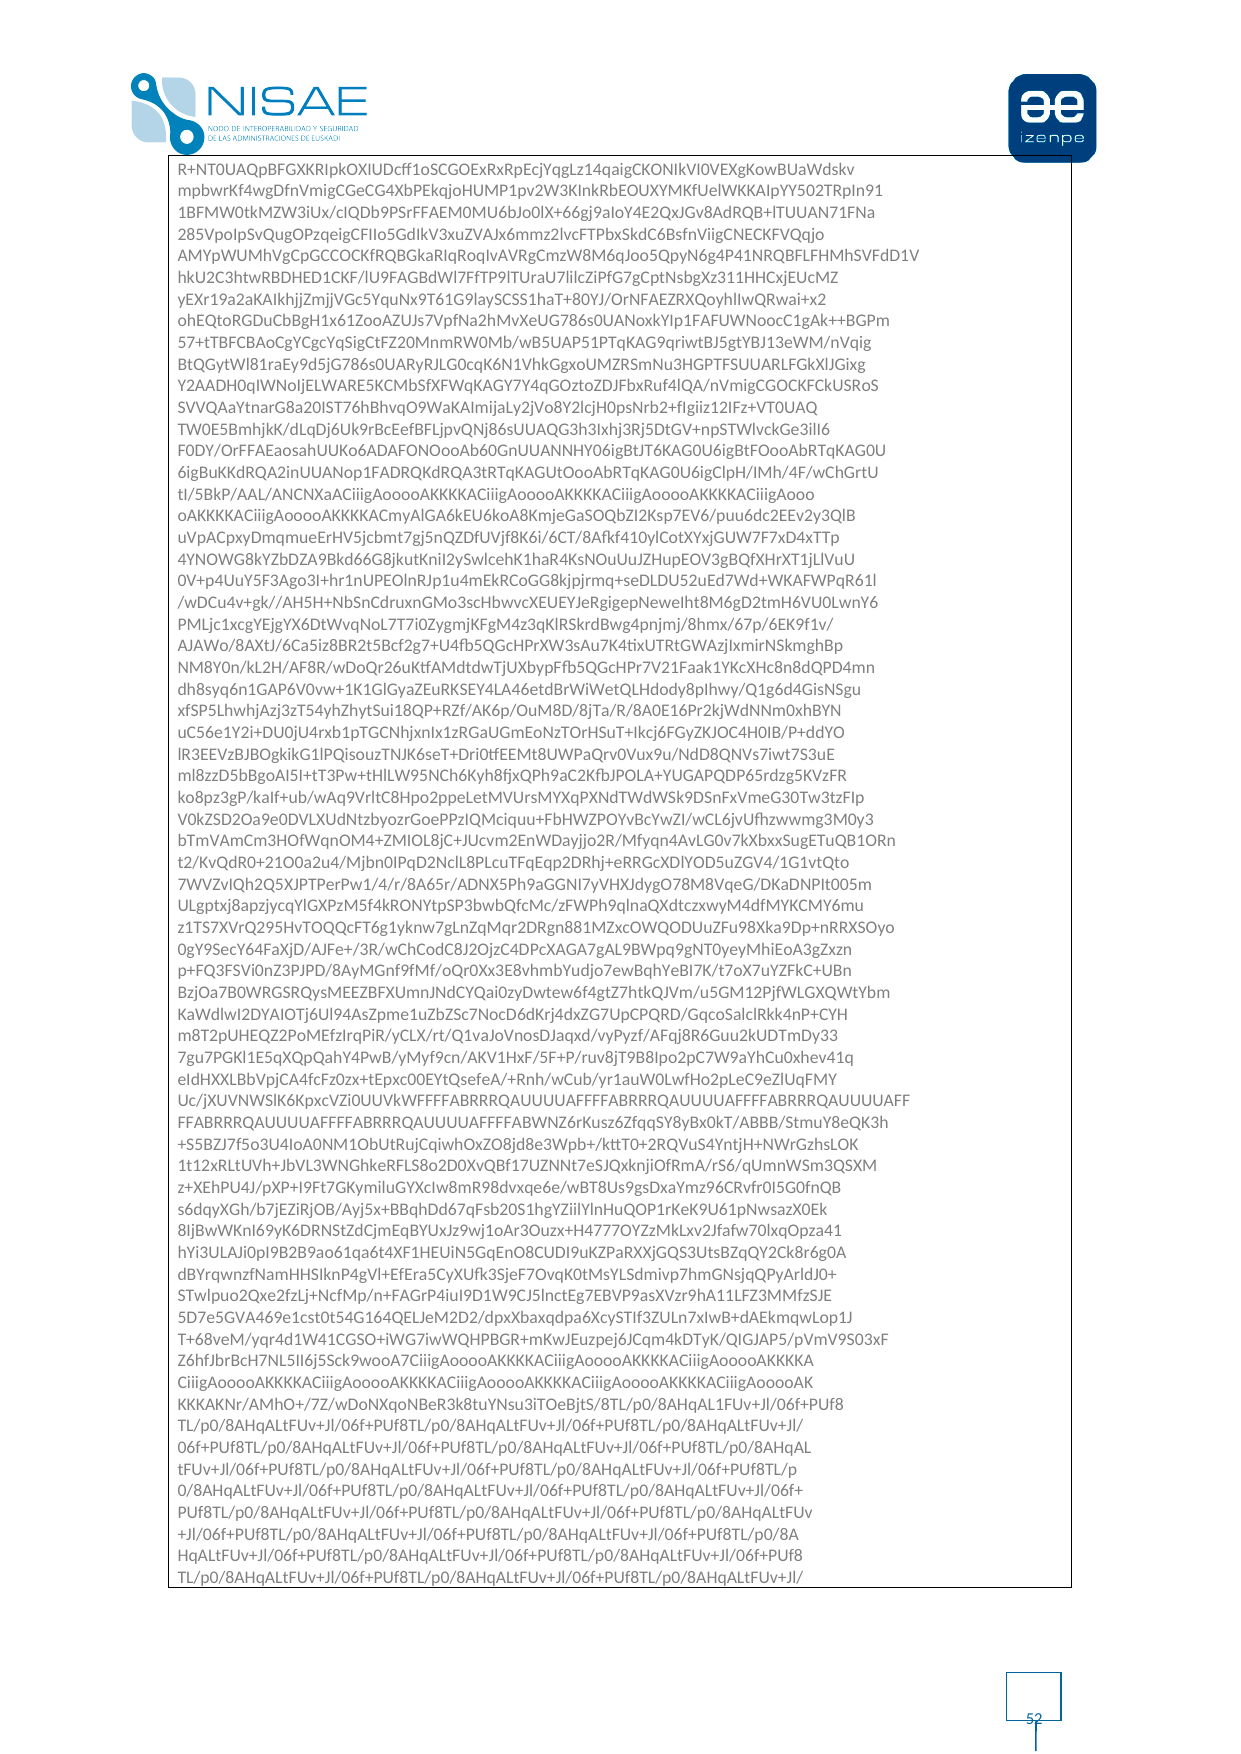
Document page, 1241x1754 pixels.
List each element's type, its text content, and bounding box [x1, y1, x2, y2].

text t2/KvQdR0+21O0a2u4/Mjbn0IPqD2NclL8PLcuTFqEqp2DRhj+eRRGcXDlYOD5uZGV4/1G1vtQto [177, 851, 1063, 873]
text PMLjc1xcgYEjgYX6DtWvqNoL7T7i0ZygmjKFgM4z3qKlRSkrdBwg4pnjmj/8hmx/67p/6EK9f1v/ [177, 613, 1063, 634]
text TL/p0/8AHqALtFUv+Jl/06f+PUf8TL/p0/8AHqALtFUv+Jl/06f+PUf8TL/p0/8AHqALtFUv+Jl/ [177, 1414, 1063, 1436]
text 1t12xRLtUVh+JbVL3WNGhkeRFLS8o2D0XvQBf17UZNNt7eSJQxknjiOfRmA/rS6/qUmnWSm3QSXM [177, 1154, 1063, 1176]
text 0gY9SecY64FaXjD/AJFe+/3R/wChCodC8J2OjzC4DPcXAGA7gAL9BWpq9gNT0yeyMhiEoA3gZxzn [177, 938, 1063, 959]
text 0V+p4UuY5F3Ago3I+hr1nUPEOlnRJp1u4mEkRCoGG8kjpjrmq+seDLDU52uEd7Wd+WKAFWPqR61l [177, 569, 1063, 591]
text ohEQtoRGDuCbBgH1x61ZooAZUJs7VpfNa2hMvXeUG786s0UANoxkYIp1FAFUWNoocC1gAk++BGPm [177, 309, 1063, 331]
text CiiigAooooAKKKKACiiigAooooAKKKKACiiigAooooAKKKKACiiigAooooAKKKKACiiigAooooAK [177, 1371, 1063, 1393]
text TL/p0/8AHqALtFUv+Jl/06f+PUf8TL/p0/8AHqALtFUv+Jl/06f+PUf8TL/p0/8AHqALtFUv+Jl/ [177, 1566, 1063, 1587]
text T+68veM/yqr4d1W41CGSO+iWG7iwWQHPBGR+mKwJEuzpej6JCqm4kDTyK/QIGJAP5/pVmV9S03xF [177, 1328, 1063, 1349]
text m8T2pUHEQZ2PoMEfzIrqPiR/yCLX/rt/Q1vaJoVnosDJaqxd/vyPyzf/AFqj8R6Guu2kUDTmDy33 [177, 1024, 1063, 1046]
picture [1007, 74, 1097, 163]
text bTmVAmCm3HOfWqnOM4+ZMIOL8jC+JUcvm2EnWDayjjo2R/Mfyqn4AvLG0v7kXbxxSugETuQB1ORn [177, 829, 1063, 851]
text KaWdlwI2DYAIOTj6Ul94AsZpme1uZbZSc7NocD6dKrj4dxZG7UpCPQRD/GqcoSalclRkk4nP+CYH [177, 1003, 1063, 1024]
text 1BFMW0tkMZW3iUx/cIQDb9PSrFFAEM0MU6bJo0lX+66gj9aIoY4E2QxJGv8AdRQB+lTUUAN71FNa [177, 201, 1063, 223]
text HqALtFUv+Jl/06f+PUf8TL/p0/8AHqALtFUv+Jl/06f+PUf8TL/p0/8AHqALtFUv+Jl/06f+PUf8 [177, 1544, 1063, 1566]
text 7gu7PGKl1E5qXQpQahY4PwB/yMyf9cn/AKV1HxF/5F+P/ruv8jT9B8Ipo2pC7W9aYhCu0xhev41q [177, 1046, 1063, 1068]
text 7WVZvIQh2Q5XJPTPerPw1/4/r/8A65r/ADNX5Ph9aGGNI7yVHXJdygO78M8VqeG/DKaDNPIt005m [177, 873, 1063, 894]
text hYi3ULAJi0pI9B2B9ao61qa6t4XF1HEUiN5GqEnO8CUDI9uKZPaRXXjGQS3UtsBZqQY2Ck8r6g0A [177, 1241, 1063, 1263]
picture [149, 73, 386, 155]
text AMYpWUMhVgCpGCCOCKfRQBGkaRIqRoqIvAVRgCmzW8M6qJoo5QpyN6g4P41NRQBFLFHMhSVFdD1V [177, 244, 1063, 266]
text NM8Y0n/kL2H/AF8R/wDoQr26uKtfAMdtdwTjUXbypFfb5QGcHPr7V21Faak1YKcXHc8n8dQPD4mn [177, 656, 1063, 678]
text Uc/jXUVNWSlK6KpxcVZi0UUVkWFFFFABRRRQAUUUUAFFFFABRRRQAUUUUAFFFFABRRRQAUUUUAFF [177, 1089, 1063, 1111]
text z+XEhPU4J/pXP+I9Ft7GKymiluGYXcIw8mR98dvxqe6e/wBT8Us9gsDxaYmz96CRvfr0I5G0fnQB [177, 1176, 1063, 1198]
text 06f+PUf8TL/p0/8AHqALtFUv+Jl/06f+PUf8TL/p0/8AHqALtFUv+Jl/06f+PUf8TL/p0/8AHqAL [177, 1436, 1063, 1458]
text 285VpoIpSvQugOPzqeigCFIIo5GdIkV3xuZVAJx6mmz2lvcFTPbxSkdC6BsfnViigCNECKFVQqjo [177, 223, 1063, 244]
text Z6hfJbrBcH7NL5II6j5Sck9wooA7CiiigAooooAKKKKACiiigAooooAKKKKACiiigAooooAKKKKA [177, 1349, 1063, 1371]
text dBYrqwnzfNamHHSIknP4gVl+EfEra5CyXUfk3SjeF7OvqK0tMsYLSdmivp7hmGNsjqQPyArldJ0+ [177, 1263, 1063, 1284]
picture [139, 81, 148, 90]
text s6dqyXGh/b7jEZiRjOB/Ayj5x+BBqhDd67qFsb20S1hgYZiilYlnHuQOP1rKeK9U61pNwsazX0Ek [177, 1198, 1063, 1219]
text dh8syq6n1GAP6V0vw+1K1GlGyaZEuRKSEY4LA46etdBrWiWetQLHdody8pIhwy/Q1g6d4GisNSgu [177, 678, 1063, 699]
text BtQGytWl81raEy9d5jG786s0UARyRJLG0cqK6N1VhkGgxoUMZRSmNu3HGPTFSUUARLFGkXlJGixg [177, 353, 1063, 374]
text R+NT0UAQpBFGXKRIpkOXIUDcff1oSCGOExRxRpEcjYqgLz14qaigCKONIkVI0VEXgKowBUaWdskv [169, 156, 1071, 179]
text yEXr19a2aKAIkhjjZmjjVGc5YquNx9T61G9laySCSS1haT+80YJ/OrNFAEZRXQoyhlIwQRwai+x2 [177, 288, 1063, 309]
text xfSP5LhwhjAzj3zT54yhZhytSui18QP+RZf/AK6p/OuM8D/8jTa/R/8A0E16Pr2kjWdNNm0xhBYN [177, 699, 1063, 721]
text 5D7e5GVA469e1cst0t54G164QELJeM2D2/dpxXbaxqdpa6XcySTIf3ZULn7xIwB+dAEkmqwLop1J [177, 1306, 1063, 1328]
text 57+tTBFCBAoCgYCgcYqSigCtFZ20MnmRW0Mb/wB5UAP51PTqKAG9qriwtBJ5gtYBJ13eWM/nVqig [177, 331, 1063, 353]
text eIdHXXLBbVpjCA4fcFz0zx+tEpxc00EYtQsefeA/+Rnh/wCub/yr1auW0LwfHo2pLeC9eZlUqFMY [177, 1068, 1063, 1089]
text tI/5BkP/AAL/ANCNXaACiiigAooooAKKKKACiiigAooooAKKKKACiiigAooooAKKKKACiiigAooo [177, 483, 1063, 504]
text tFUv+Jl/06f+PUf8TL/p0/8AHqALtFUv+Jl/06f+PUf8TL/p0/8AHqALtFUv+Jl/06f+PUf8TL/p [177, 1458, 1063, 1479]
text oAKKKKACiiigAooooAKKKKACmyAlGA6kEU6koA8KmjeGaSOQbZI2Ksp7EV6/puu6dc2EEv2y3QlB [177, 504, 1063, 526]
text /wDCu4v+gk//AH5H+NbSnCdruxnGMo3scHbwvcXEUEYJeRgigepNeweIht8M6gD2tmH6VU0LwnY6 [177, 591, 1063, 613]
text mpbwrKf4wgDfnVmigCGeCG4XbPEkqjoHUMP1pv2W3KInkRbEOUXYMKfUelWKKAIpYY502TRpIn91 [177, 179, 1063, 201]
text hkU2C3htwRBDHED1CKF/lU9FAGBdWl7FfTP9lTUraU7lilcZiPfG7gCptNsbgXz311HHCxjEUcMZ [177, 266, 1063, 288]
text 4YNOWG8kYZbDZA9Bkd66G8jkutKniI2ySwlcehK1haR4KsNOuUuJZHupEOV3gBQfXHrXT1jLlVuU [177, 548, 1063, 569]
text 6igBuKKdRQA2inUUANop1FADRQKdRQA3tRTqKAGUtOooAbRTqKAG0U6igClpH/IMh/4F/wChGrtU [177, 461, 1063, 483]
text V0kZSD2Oa9e0DVLXUdNtzbyozrGoePPzIQMciquu+FbHWZPOYvBcYwZI/wCL6jvUfhzwwmg3M0y3 [177, 808, 1063, 829]
text Y2AADH0qIWNoIjELWARE5KCMbSfXFWqKAGY7Y4qGOztoZDJFbxRuf4lQA/nVmigCGOCKFCkUSRoS [177, 374, 1063, 396]
text +S5BZJ7f5o3U4IoA0NM1ObUtRujCqiwhOxZO8jd8e3Wpb+/kttT0+2RQVuS4YntjH+NWrGzhsLOK [177, 1133, 1063, 1154]
text 8IjBwWKnI69yK6DRNStZdCjmEqBYUxJz9wj1oAr3Ouzx+H4777OYZzMkLxv2Jfafw70lxqOpza41 [177, 1219, 1063, 1241]
text uVpACpxyDmqmueErHV5jcbmt7gj5nQZDfUVjf8K6i/6CT/8Afkf410ylCotXYxjGUW7F7xD4xTTp [177, 526, 1063, 548]
text STwlpuo2Qxe2fzLj+NcfMp/n+FAGrP4iuI9D1W9CJ5lnctEg7EBVP9asXVzr9hA11LFZ3MMfzSJE [177, 1284, 1063, 1306]
text FFABRRRQAUUUUAFFFFABRRRQAUUUUAFFFFABWNZ6rKusz6ZfqqSY8yBx0kT/ABBB/StmuY8eQK3h [177, 1111, 1063, 1133]
text z1TS7XVrQ295HvTOQQcFT6g1yknw7gLnZqMqr2DRgn881MZxcOWQODUuZFu98Xka9Dp+nRRXSOyo [177, 916, 1063, 938]
text ml8zzD5bBgoAI5I+tT3Pw+tHlLW95NCh6Kyh8fjxQPh9aC2KfbJPOLA+YUGAPQDP65rdzg5KVzFR [177, 764, 1063, 786]
text KKKAKNr/AMhO+/7Z/wDoNXqoNBeR3k8tuYNsu3iTOeBjtS/8TL/p0/8AHqAL1FUv+Jl/06f+PUf8 [177, 1393, 1063, 1414]
text BzjOa7B0WRGSRQysMEEZBFXUmnJNdCYQai0zyDwtew6f4gtZ7htkQJVm/u5GM12PjfWLGXQWtYbm [177, 981, 1063, 1003]
text TW0E5BmhjkK/dLqDj6Uk9rBcEefBFLjpvQNj86sUUAQG3h3Ixhj3Rj5DtGV+npSTWlvckGe3ilI6 [177, 418, 1063, 439]
text 0/8AHqALtFUv+Jl/06f+PUf8TL/p0/8AHqALtFUv+Jl/06f+PUf8TL/p0/8AHqALtFUv+Jl/06f+ [177, 1479, 1063, 1501]
text p+FQ3FSVi0nZ3PJPD/8AyMGnf9fMf/oQr0Xx3E8vhmbYudjo7ewBqhYeBI7K/t7oX7uYZFkC+UBn [177, 959, 1063, 981]
picture [181, 131, 193, 143]
text F0DY/OrFFAEaosahUUKo6ADAFONOooAb60GnUUANNHY06igBtJT6KAG0U6igBtFOooAbRTqKAG0U [177, 439, 1063, 461]
text ko8pz3gP/kaIf+ub/wAq9VrltC8Hpo2ppeLetMVUrsMYXqPXNdTWdWSk9DSnFxVmeG30Tw3tzFIp [177, 786, 1063, 808]
picture [118, 73, 180, 155]
text PUf8TL/p0/8AHqALtFUv+Jl/06f+PUf8TL/p0/8AHqALtFUv+Jl/06f+PUf8TL/p0/8AHqALtFUv [177, 1501, 1063, 1523]
text uC56e1Y2i+DU0jU4rxb1pTGCNhjxnIx1zRGaUGmEoNzTOrHSuT+Ikcj6FGyZKJOC4H0IB/P+ddYO [177, 721, 1063, 743]
text +Jl/06f+PUf8TL/p0/8AHqALtFUv+Jl/06f+PUf8TL/p0/8AHqALtFUv+Jl/06f+PUf8TL/p0/8A [177, 1523, 1063, 1544]
text SVVQAaYtnarG8a20IST76hBhvqO9WaKAImijaLy2jVo8Y2lcjH0psNrb2+fIgiiz12IFz+VT0UAQ [177, 396, 1063, 418]
text AJAWo/8AXtJ/6Ca5iz8BR2t5Bcf2g7+U4fb5QGcHPrXW3sAu7K4tixUTRtGWAzjIxmirNSkmghBp [177, 634, 1063, 656]
text lR3EEVzBJBOgkikG1lPQisouzTNJK6seT+Dri0tfEEMt8UWPaQrv0Vux9u/NdD8QNVs7iwt7S3uE [177, 743, 1063, 764]
text ULgptxj8apzjycqYlGXPzM5f4kRONYtpSP3bwbQfcMc/zFWPh9qlnaQXdtczxwyM4dfMYKCMY6mu [177, 894, 1063, 916]
